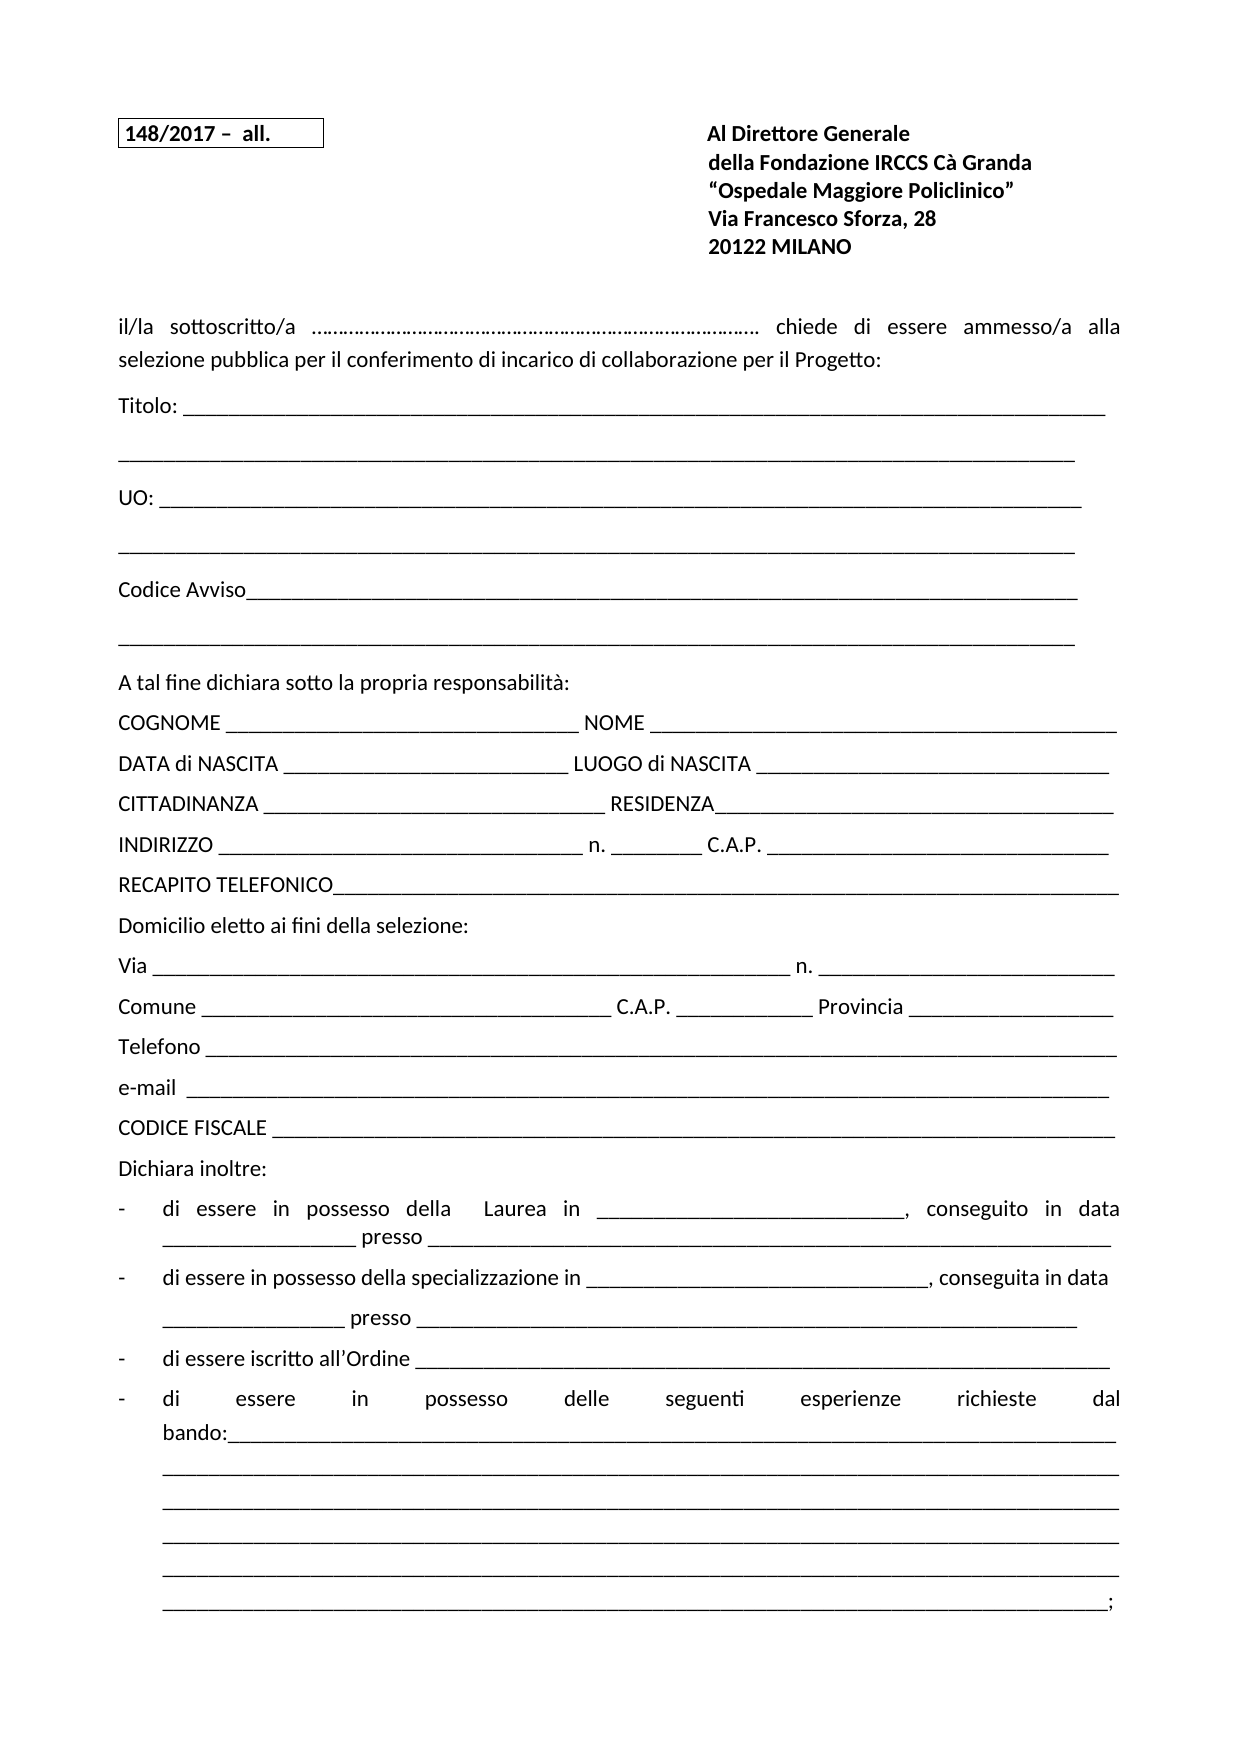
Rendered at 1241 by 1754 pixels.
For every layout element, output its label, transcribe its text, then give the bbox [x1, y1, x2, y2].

list di essere in possesso della Laurea in ___________________________, conseguito in data _________________ presso ____________________________________________________________ [118, 1194, 1122, 1251]
text CITTADINANZA ______________________________ RESIDENZA___________________________________ [118, 789, 1122, 817]
text Comune ____________________________________ C.A.P. ____________ Provincia __________________ [118, 992, 1122, 1020]
text DATA di NASCITA _________________________ LUOGO di NASCITA _______________________________ [118, 749, 1122, 777]
list di essere in possesso delle seguenti esperienze richieste dal bando:______________________________________________________________________________________________________________________________________________________________________________________________________________________________________________________ ___________________________________________________________________________________________________________________________________________________________________________________________________________________________________________________________; [118, 1384, 1122, 1614]
text 148/2017 – all. Al Direttore Generale [324, 118, 1122, 148]
text Telefono ________________________________________________________________________________ [118, 1032, 1122, 1060]
text ________________ presso __________________________________________________________ [162, 1303, 1122, 1332]
text CODICE FISCALE __________________________________________________________________________ [118, 1113, 1122, 1141]
list di essere iscritto all’Ordine _____________________________________________________________ [118, 1344, 1122, 1372]
text ____________________________________________________________________________________ [118, 529, 1122, 558]
text Titolo: _________________________________________________________________________________ [118, 391, 1122, 419]
text ____________________________________________________________________________________ [118, 437, 1122, 466]
list di essere in possesso della specializzazione in ______________________________, conseguita in data [118, 1263, 1122, 1291]
text ____________________________________________________________________________________ [118, 622, 1122, 650]
text “Ospedale Maggiore Policlinico” [708, 176, 1122, 204]
text UO: _________________________________________________________________________________ [118, 483, 1122, 512]
text il/la sottoscritto/a …………………………………………………………………………. chiede di essere ammesso/a alla selezione pubblica per il conferimento di incarico di collaborazione per il Progetto: [118, 312, 1122, 373]
text Via ________________________________________________________ n. __________________________ [118, 951, 1122, 979]
text 20122 MILANO [708, 232, 1122, 260]
text Domicilio eletto ai fini della selezione: [118, 911, 1122, 939]
text COGNOME _______________________________ NOME _________________________________________ [118, 708, 1122, 736]
text RECAPITO TELEFONICO_____________________________________________________________________ [118, 870, 1122, 898]
text Dichiara inoltre: [118, 1154, 1122, 1182]
text 148/2017 – all. Al Direttore Generale [119, 119, 323, 147]
text INDIRIZZO ________________________________ n. ________ C.A.P. ______________________________ [118, 830, 1122, 858]
text della Fondazione IRCCS Cà Granda [634, 148, 1122, 176]
text Codice Avviso_________________________________________________________________________ [118, 576, 1122, 604]
text A tal fine dichiara sotto la propria responsabilità: [118, 668, 1122, 696]
text e-mail _________________________________________________________________________________ [118, 1073, 1122, 1101]
text Via Francesco Sforza, 28 [708, 204, 1122, 232]
